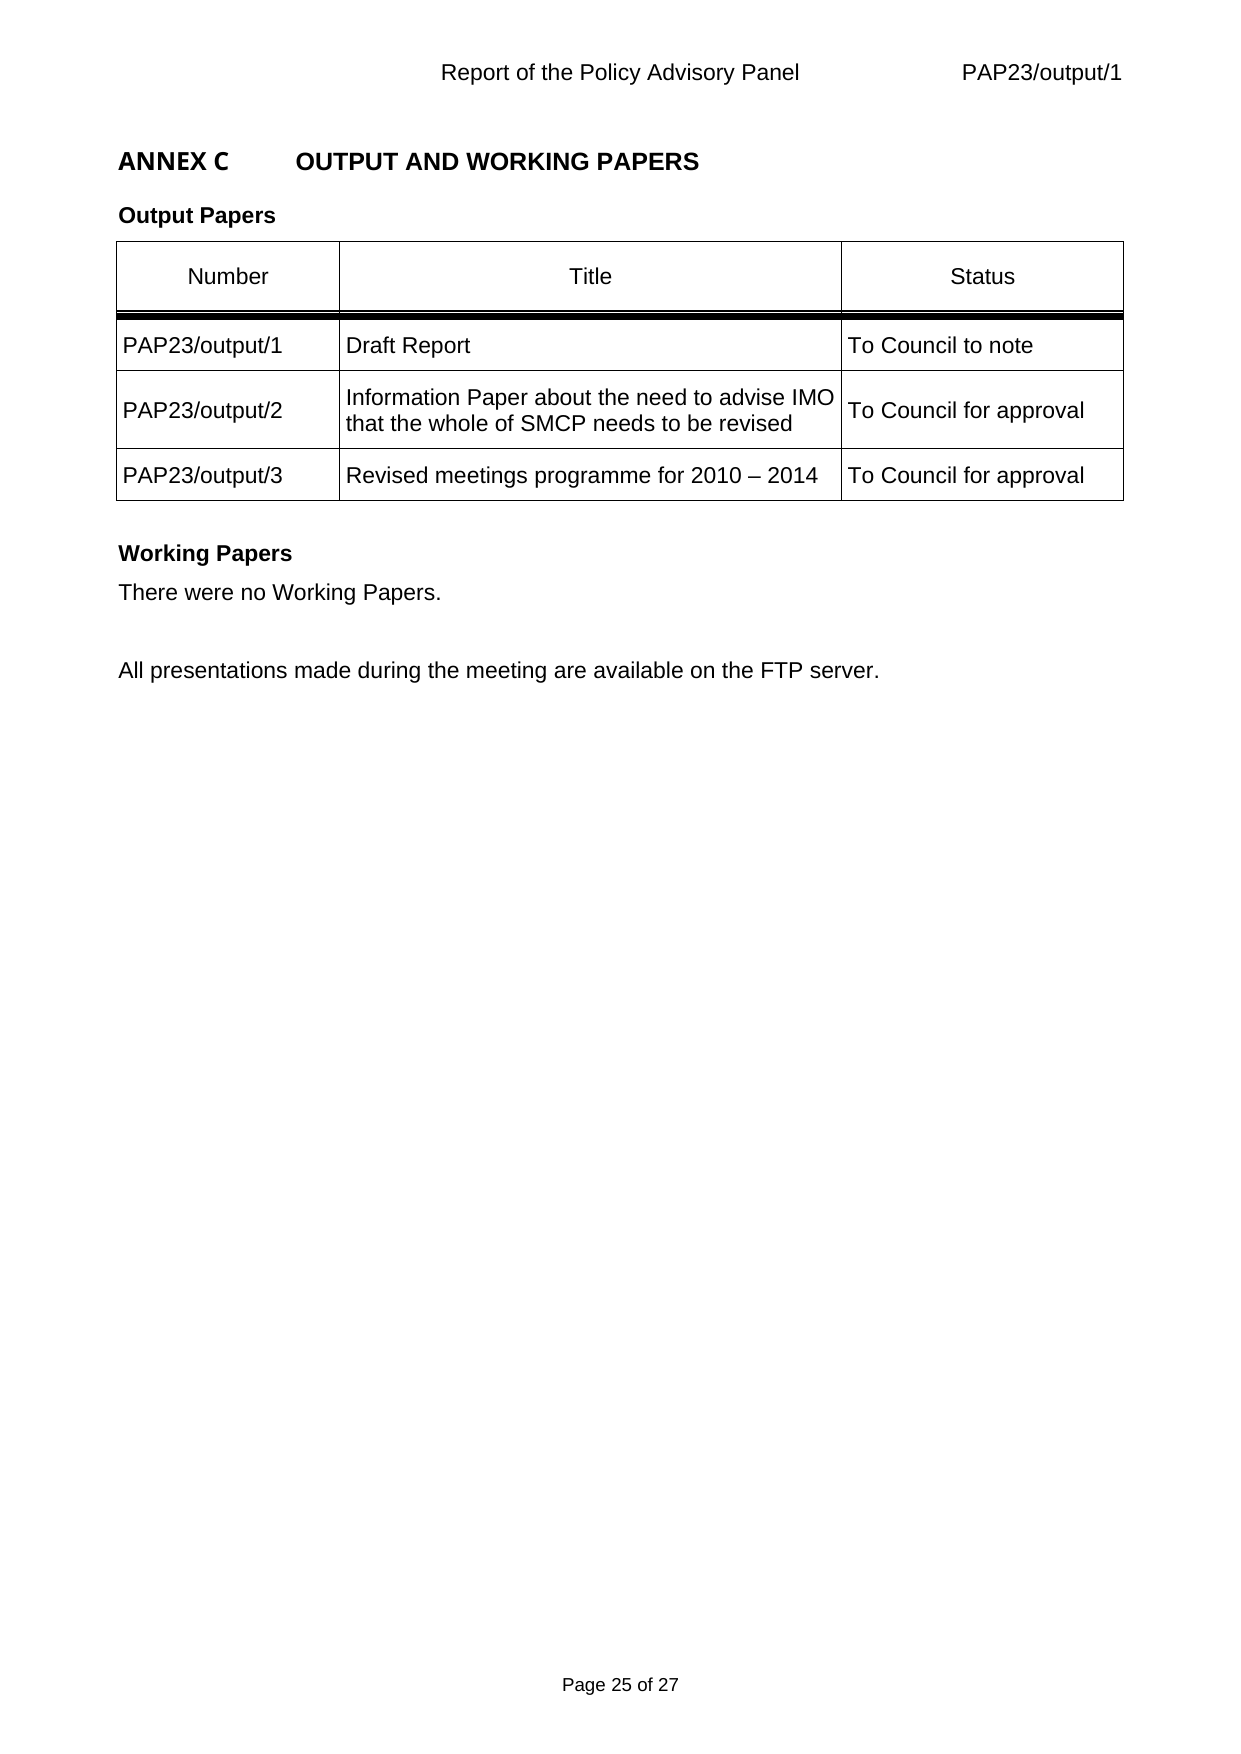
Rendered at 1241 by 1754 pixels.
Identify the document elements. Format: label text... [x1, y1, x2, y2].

table_cell PAP23/output/2 [117, 371, 339, 448]
text Output Papers [118, 202, 1122, 228]
text Output and Working papers [118, 143, 1122, 177]
table_cell To Council to note [842, 320, 1123, 370]
table_header Title [340, 242, 841, 310]
text Working Papers [118, 540, 1122, 566]
text All presentations made during the meeting are available on the FTP server. [118, 657, 1122, 683]
table_cell PAP23/output/3 [117, 449, 339, 500]
table_cell Revised meetings programme for 2010 – 2014 [340, 449, 841, 500]
table_cell To Council for approval [842, 371, 1123, 448]
table_cell To Council for approval [842, 449, 1123, 500]
table_cell Draft Report [340, 320, 841, 370]
table_header Number [117, 242, 339, 310]
table_cell Information Paper about the need to advise IMO that the whole of SMCP needs to be revised [340, 371, 841, 448]
table_header Status [842, 242, 1123, 310]
text There were no Working Papers. [118, 579, 1122, 605]
table_cell PAP23/output/1 [117, 320, 339, 370]
